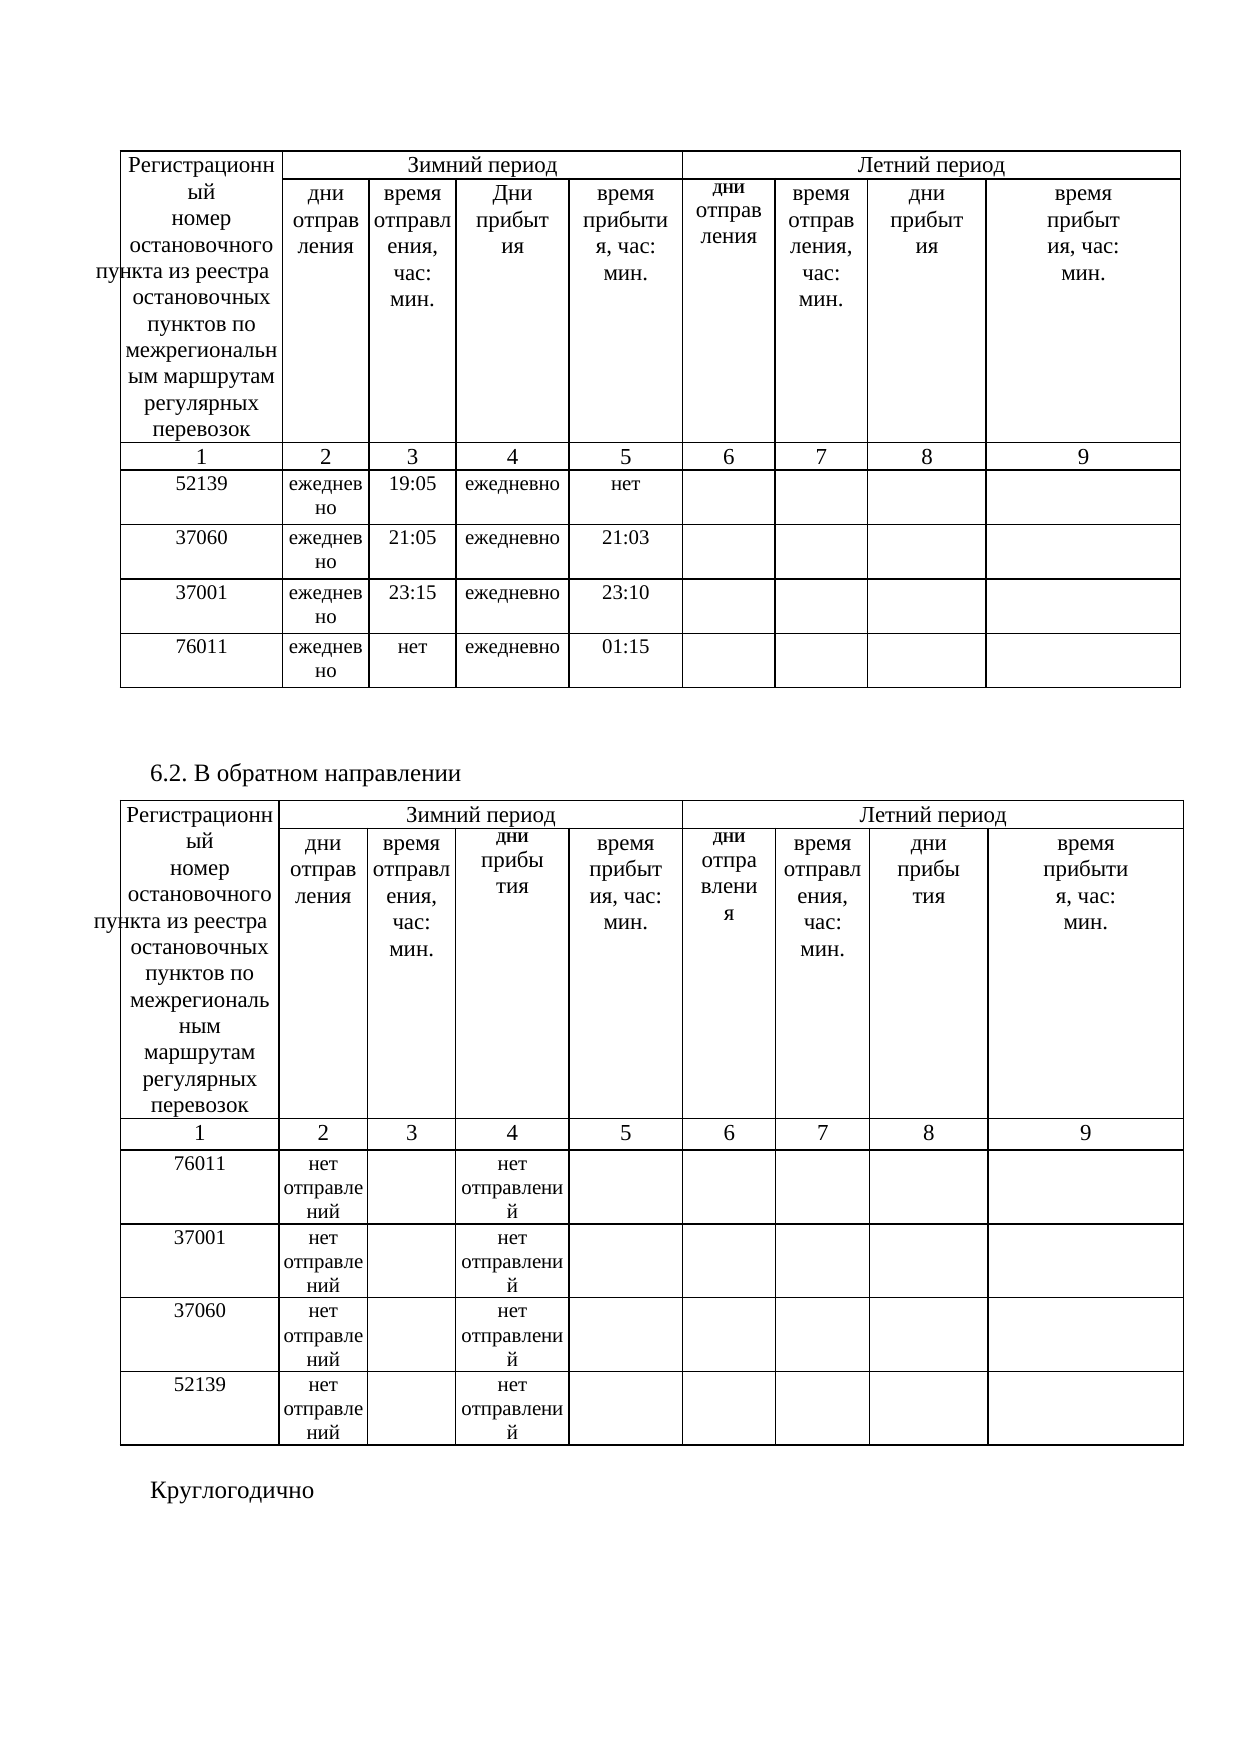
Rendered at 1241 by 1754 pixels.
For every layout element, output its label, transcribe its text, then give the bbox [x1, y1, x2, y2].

table_cell время отправл ения, час: мин. [776, 829, 869, 1117]
table_cell нет отправлений [280, 1151, 367, 1223]
table_cell [776, 634, 867, 687]
table_cell ежедневно [283, 471, 368, 524]
table_cell [989, 1151, 1183, 1223]
table_cell 1 [121, 1119, 278, 1149]
table_cell [368, 1225, 455, 1297]
table_cell 23:10 [570, 580, 682, 632]
table_cell [683, 1372, 775, 1444]
table_cell [987, 471, 1180, 524]
table_cell нет отправлений [456, 1151, 568, 1223]
table_cell 6 [683, 443, 774, 469]
table_cell ежедневно [457, 634, 568, 687]
table_cell нет отправлений [280, 1225, 367, 1297]
table_cell 37060 [121, 1298, 278, 1371]
table_cell время отправ ления, час: мин. [776, 180, 867, 441]
table_cell [868, 525, 985, 578]
table_cell [368, 1151, 455, 1223]
table_header Летний период [683, 152, 1180, 178]
table_cell ДНИ прибы тия [456, 829, 568, 1117]
table_cell ДНИ отправ ления [683, 180, 774, 441]
table_cell [989, 1225, 1183, 1297]
table_cell 21:03 [570, 525, 682, 578]
table_cell [683, 525, 774, 578]
table_cell время прибыти я, час: мин. [570, 180, 682, 441]
table_cell 76011 [121, 1151, 278, 1223]
table_cell 23:15 [370, 580, 455, 632]
table_cell 5 [570, 1119, 682, 1149]
table_cell время отправл ения, час: мин. [370, 180, 455, 441]
table_cell нет отправлений [456, 1225, 568, 1297]
table_cell 52139 [121, 1372, 278, 1444]
table_cell нет отправлений [456, 1372, 568, 1444]
table_cell [868, 634, 985, 687]
table_cell [870, 1372, 987, 1444]
table_cell 7 [776, 443, 867, 469]
table_cell 76011 [121, 634, 282, 687]
text 6.2. В обратном направлении [150, 758, 1090, 787]
table_cell [683, 1151, 775, 1223]
table_cell [870, 1151, 987, 1223]
table_cell 01:15 [570, 634, 682, 687]
table_cell нет отправлений [280, 1372, 367, 1444]
table_header Регистрационный номер остановочного пункта из реестра остановочных пунктов по межрегиональным маршрутам регулярных перевозок [121, 152, 282, 441]
table_cell [776, 1225, 869, 1297]
table_cell [776, 580, 867, 632]
table_header Зимний период [280, 801, 682, 828]
table_cell ежедневно [283, 525, 368, 578]
table_cell нет отправлений [456, 1298, 568, 1371]
table_cell [776, 1298, 869, 1371]
table_cell 2 [280, 1119, 367, 1149]
table_cell дни прибыт ия [868, 180, 985, 441]
table_cell 8 [868, 443, 985, 469]
table_cell [868, 580, 985, 632]
table_cell [683, 634, 774, 687]
table_cell время прибыт ия, час: мин. [570, 829, 682, 1117]
table_cell [570, 1151, 682, 1223]
table_cell 2 [283, 443, 368, 469]
table_cell 21:05 [370, 525, 455, 578]
table_cell 4 [456, 1119, 568, 1149]
table_cell время отправл ения, час: мин. [368, 829, 455, 1117]
table_cell [683, 1298, 775, 1371]
table_cell нет отправлений [280, 1298, 367, 1371]
table_header Регистрационный номер остановочного пункта из реестра остановочных пунктов по межрегиональным маршрутам регулярных перевозок [121, 801, 278, 1117]
table_cell дни прибы тия [870, 829, 987, 1117]
table_cell 37001 [121, 1225, 278, 1297]
table_cell 3 [368, 1119, 455, 1149]
table_cell [776, 471, 867, 524]
table_cell [987, 580, 1180, 632]
table_cell [683, 580, 774, 632]
table_cell [776, 525, 867, 578]
table_cell 7 [776, 1119, 869, 1149]
table_cell ежедневно [283, 580, 368, 632]
table_cell [989, 1298, 1183, 1371]
table_cell Дни прибыт ия [457, 180, 568, 441]
table_cell 5 [570, 443, 682, 469]
table_cell [683, 471, 774, 524]
table_cell время прибыти я, час: мин. [989, 829, 1183, 1117]
table_cell ежедневно [457, 525, 568, 578]
table_cell [987, 525, 1180, 578]
table_cell нет [370, 634, 455, 687]
table_cell 4 [457, 443, 568, 469]
table_header Зимний период [283, 152, 682, 178]
table_cell 8 [870, 1119, 987, 1149]
table_cell дни отправ ления [280, 829, 367, 1117]
table_cell [868, 471, 985, 524]
table_header Летний период [683, 801, 1183, 828]
table_cell 6 [683, 1119, 775, 1149]
table_cell дни отправ ления [283, 180, 368, 441]
table_cell 3 [370, 443, 455, 469]
table_cell ежедневно [457, 580, 568, 632]
table_cell нет [570, 471, 682, 524]
table_cell [870, 1298, 987, 1371]
table_cell [776, 1372, 869, 1444]
table_cell [368, 1298, 455, 1371]
table_cell [570, 1225, 682, 1297]
table_cell 52139 [121, 471, 282, 524]
table_cell [570, 1298, 682, 1371]
table_cell 9 [987, 443, 1180, 469]
table_cell [683, 1225, 775, 1297]
table_cell [870, 1225, 987, 1297]
table_cell 19:05 [370, 471, 455, 524]
table_cell 37001 [121, 580, 282, 632]
table_cell ДНИ отпра влени я [683, 829, 775, 1117]
table_cell время прибыт ия, час: мин. [987, 180, 1180, 441]
table_cell ежедневно [457, 471, 568, 524]
table_cell [987, 634, 1180, 687]
table_cell ежедневно [283, 634, 368, 687]
table_cell [776, 1151, 869, 1223]
table_cell 9 [989, 1119, 1183, 1149]
table_cell 37060 [121, 525, 282, 578]
table_cell 1 [121, 443, 282, 469]
text Круглогодично [150, 1475, 1090, 1503]
table_cell [570, 1372, 682, 1444]
table_cell [368, 1372, 455, 1444]
table_cell [989, 1372, 1183, 1444]
